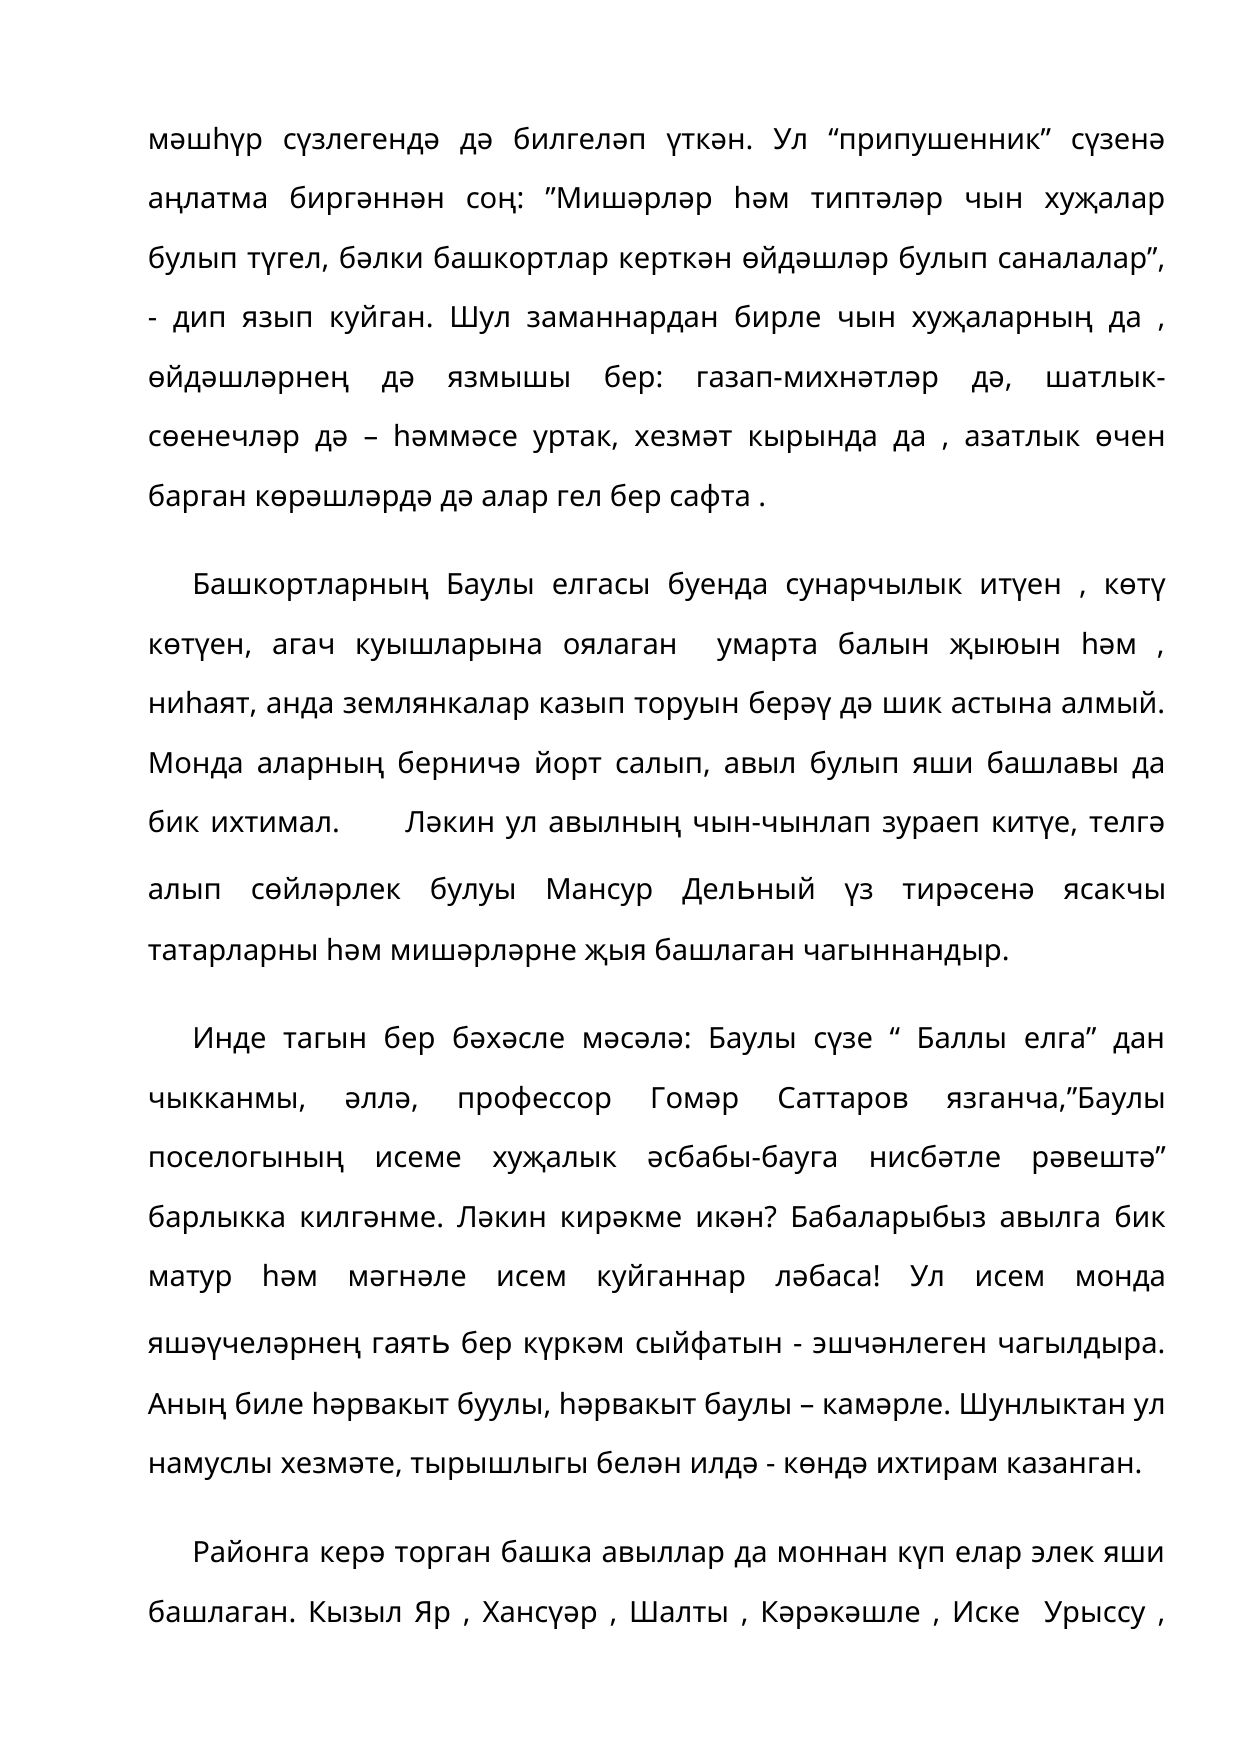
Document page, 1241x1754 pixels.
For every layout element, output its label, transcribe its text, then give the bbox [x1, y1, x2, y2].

text Инде тагын бер бәхәсле мәсәлә: Баулы сүзе “ Баллы елга” дан чыкканмы, әллә, профессор Гомәр Саттаров язганча,”Баулы поселогының исеме хуҗалык әсбабы-бауга нисбәтле рәвештә” барлыкка килгәнме. Ләкин кирәкме икән? Бабаларыбыз авылга бик матур һәм мәгнәле исем куйганнар ләбаса! Ул исем монда яшәүчеләрнең гаять бер күркәм сыйфатын - эшчәнлеген чагылдыра. Аның биле һәрвакыт буулы, һәрвакыт баулы – камәрле. Шунлыктан ул намуслы хезмәте, тырышлыгы белән илдә - көндә ихтирам казанган. [148, 1018, 1166, 1482]
text Башкортларның Баулы елгасы буенда сунарчылык итүен , көтү көтүен, агач куышларына оялаган умарта балын җыюын һәм , ниһаят, анда землянкалар казып торуын берәү дә шик астына алмый. Монда аларның берничә йорт салып, авыл булып яши башлавы да бик ихтимал. Ләкин ул авылның чын-чынлап зураеп китүе, телгә алып сөйләрлек булуы Мансур Дельный үз тирәсенә ясакчы татарларны һәм мишәрләрне җыя башлаган чагыннандыр. [148, 564, 1166, 969]
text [148, 1531, 1166, 1631]
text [148, 118, 1166, 515]
